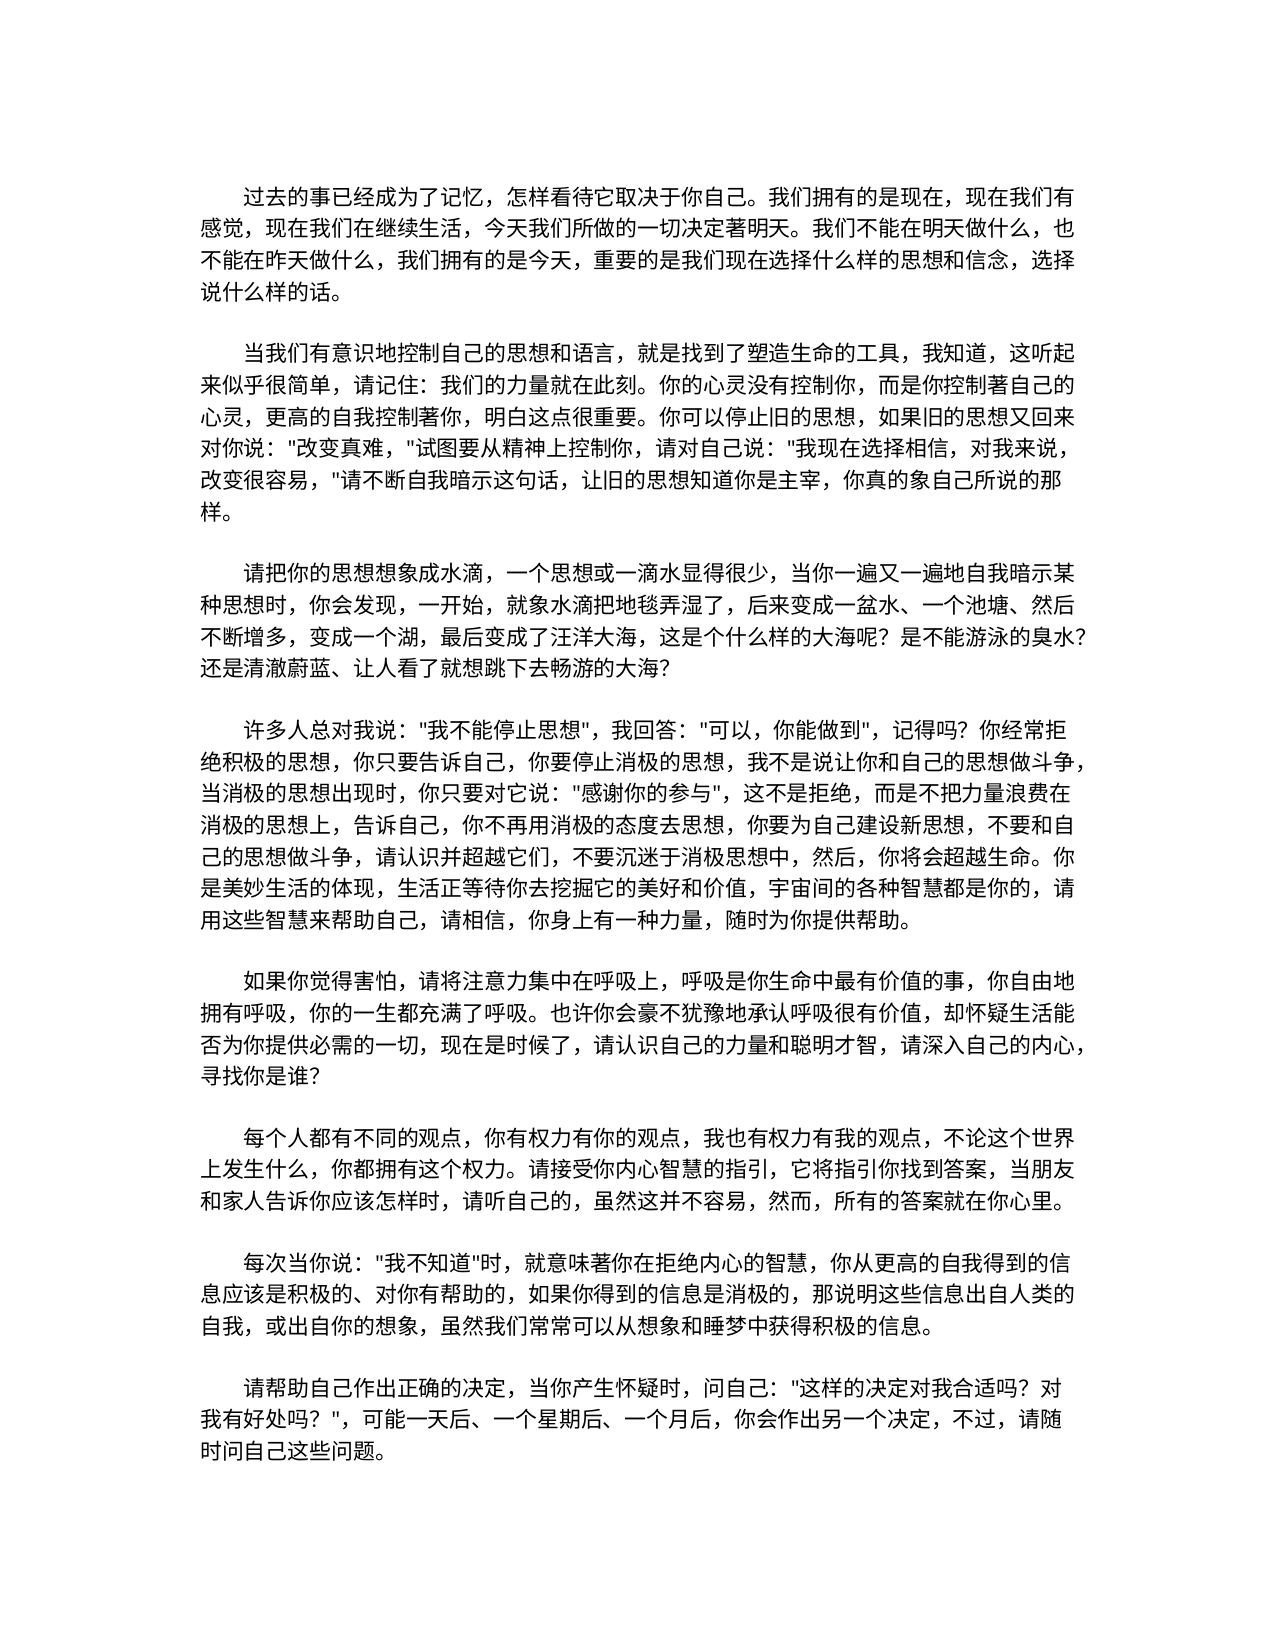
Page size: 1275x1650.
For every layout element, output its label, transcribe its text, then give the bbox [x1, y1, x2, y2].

text 每次当你说："我不知道"时，就意味著你在拒绝内心的智慧，你从更高的自我得到的信息应该是积极的、对你有帮助的，如果你得到的信息是消极的，那说明这些信息出自人类的自我，或出自你的想象，虽然我们常常可以从想象和睡梦中获得积极的信息。 [200, 1246, 1075, 1341]
text 许多人总对我说："我不能停止思想"，我回答："可以，你能做到"，记得吗？你经常拒绝积极的思想，你只要告诉自己，你要停止消极的思想，我不是说让你和自己的思想做斗争，当消极的思想出现时，你只要对它说："感谢你的参与"，这不是拒绝，而是不把力量浪费在消极的思想上，告诉自己，你不再用消极的态度去思想，你要为自己建设新思想，不要和自己的思想做斗争，请认识并超越它们，不要沉迷于消极思想中，然后，你将会超越生命。你是美妙生活的体现，生活正等待你去挖掘它的美好和价值，宇宙间的各种智慧都是你的，请用这些智慧来帮助自己，请相信，你身上有一种力量，随时为你提供帮助。 [200, 713, 1075, 934]
text 如果你觉得害怕，请将注意力集中在呼吸上，呼吸是你生命中最有价值的事，你自由地拥有呼吸，你的一生都充满了呼吸。也许你会豪不犹豫地承认呼吸很有价值，却怀疑生活能否为你提供必需的一切，现在是时候了，请认识自己的力量和聪明才智，请深入自己的内心，寻找你是谁？ [200, 964, 1075, 1091]
text 请帮助自己作出正确的决定，当你产生怀疑时，问自己："这样的决定对我合适吗？对我有好处吗？"，可能一天后、一个星期后、一个月后，你会作出另一个决定，不过，请随时问自己这些问题。 [200, 1371, 1075, 1466]
text 过去的事已经成为了记忆，怎样看待它取决于你自己。我们拥有的是现在，现在我们有感觉，现在我们在继续生活，今天我们所做的一切决定著明天。我们不能在明天做什么，也不能在昨天做什么，我们拥有的是今天，重要的是我们现在选择什么样的思想和信念，选择说什么样的话。 [200, 180, 1075, 306]
text 每个人都有不同的观点，你有权力有你的观点，我也有权力有我的观点，不论这个世界上发生什么，你都拥有这个权力。请接受你内心智慧的指引，它将指引你找到答案，当朋友和家人告诉你应该怎样时，请听自己的，虽然这并不容易，然而，所有的答案就在你心里。 [200, 1121, 1075, 1216]
text 请把你的思想想象成水滴，一个思想或一滴水显得很少，当你一遍又一遍地自我暗示某种思想时，你会发现，一开始，就象水滴把地毯弄湿了，后来变成一盆水、一个池塘、然后不断增多，变成一个湖，最后变成了汪洋大海，这是个什么样的大海呢？是不能游泳的臭水？还是清澈蔚蓝、让人看了就想跳下去畅游的大海？ [200, 556, 1075, 683]
text 当我们有意识地控制自己的思想和语言，就是找到了塑造生命的工具，我知道，这听起来似乎很简单，请记住：我们的力量就在此刻。你的心灵没有控制你，而是你控制著自己的心灵，更高的自我控制著你，明白这点很重要。你可以停止旧的思想，如果旧的思想又回来对你说："改变真难，"试图要从精神上控制你，请对自己说："我现在选择相信，对我来说，改变很容易，"请不断自我暗示这句话，让旧的思想知道你是主宰，你真的象自己所说的那样。 [200, 336, 1075, 526]
